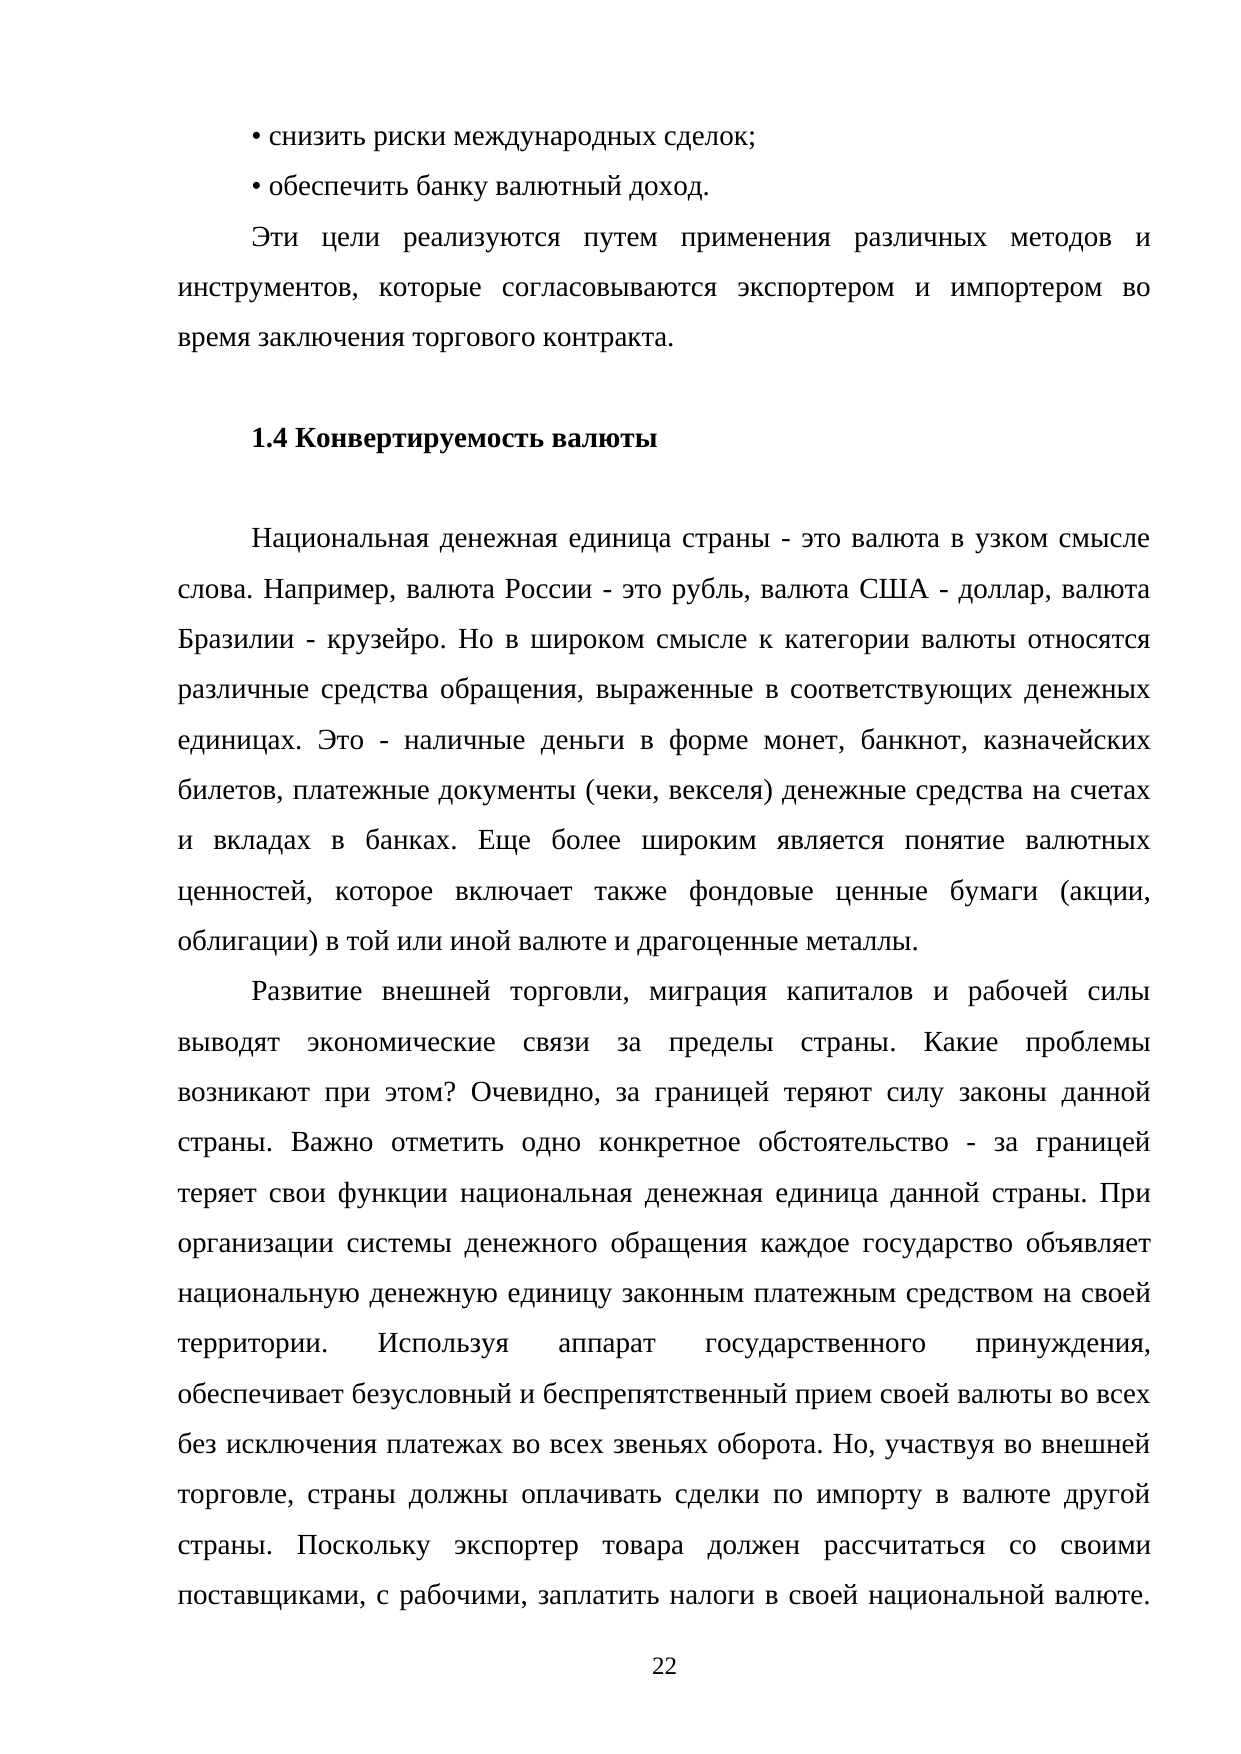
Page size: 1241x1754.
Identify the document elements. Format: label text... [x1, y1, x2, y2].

text Национальная денежная единица страны - это валюта в узком смысле слова. Например, валюта России - это рубль, валюта США - доллар, валюта Бразилии - крузейро. Но в широком смысле к категории валюты относятся различные средства обращения, выраженные в соответствующих денежных единицах. Это - наличные деньги в форме монет, банкнот, казначейских билетов, платежные документы (чеки, векселя) денежные средства на счетах и вкладах в банках. Еще более широким является понятие валютных ценностей, которое включает также фондовые ценные бумаги (акции, облигации) в той или иной валюте и драгоценные металлы. [177, 521, 1152, 957]
text Эти цели реализуются путем применения различных методов и инструментов, которые согласовываются экспортером и импортером во время заключения торгового контракта. [177, 219, 1152, 353]
text 1.4 Конвертируемость валюты [177, 420, 1152, 453]
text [177, 973, 1152, 1611]
text • обеспечить банку валютный доход. [177, 168, 1152, 202]
text • снизить риски международных сделок; [177, 118, 1152, 152]
